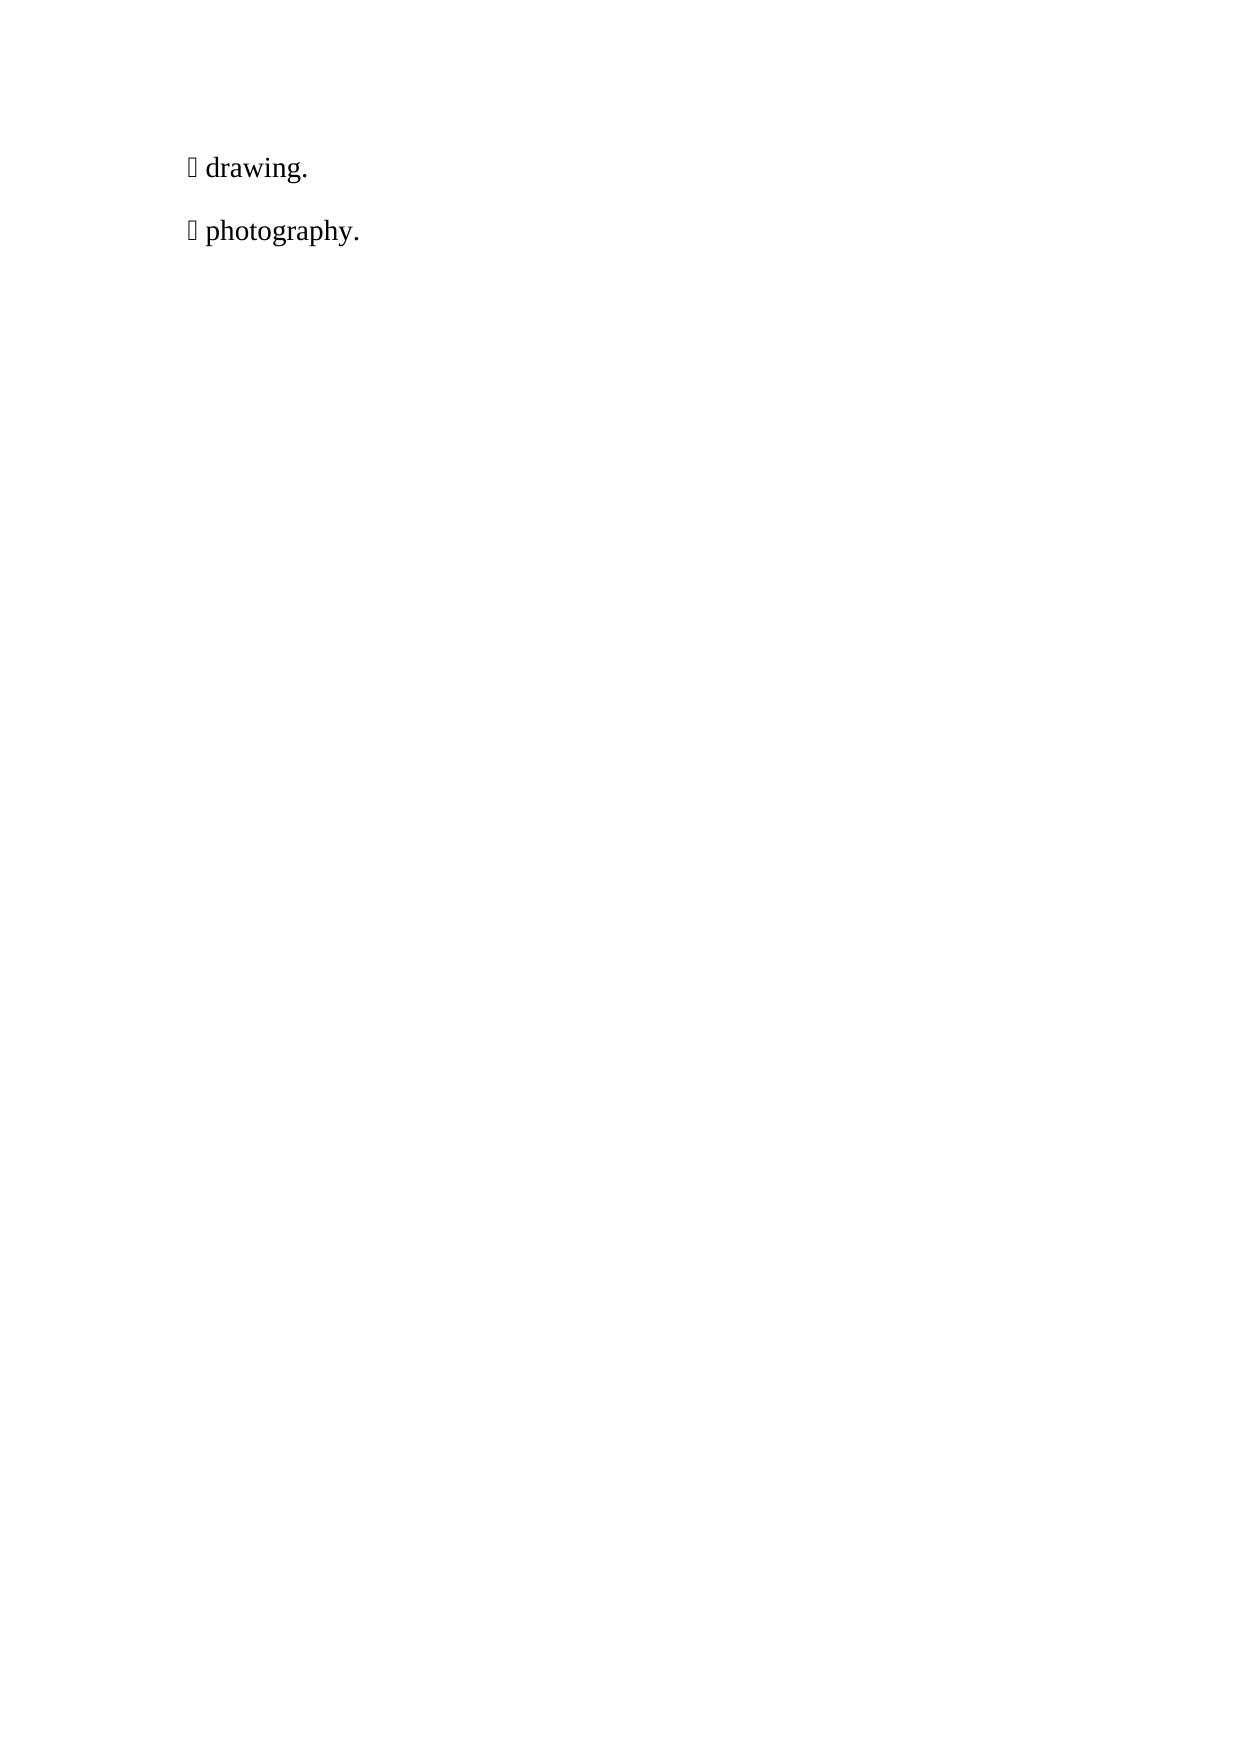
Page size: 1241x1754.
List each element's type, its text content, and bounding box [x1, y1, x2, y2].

text photography. [187, 213, 1053, 246]
text drawing. [187, 150, 1053, 184]
